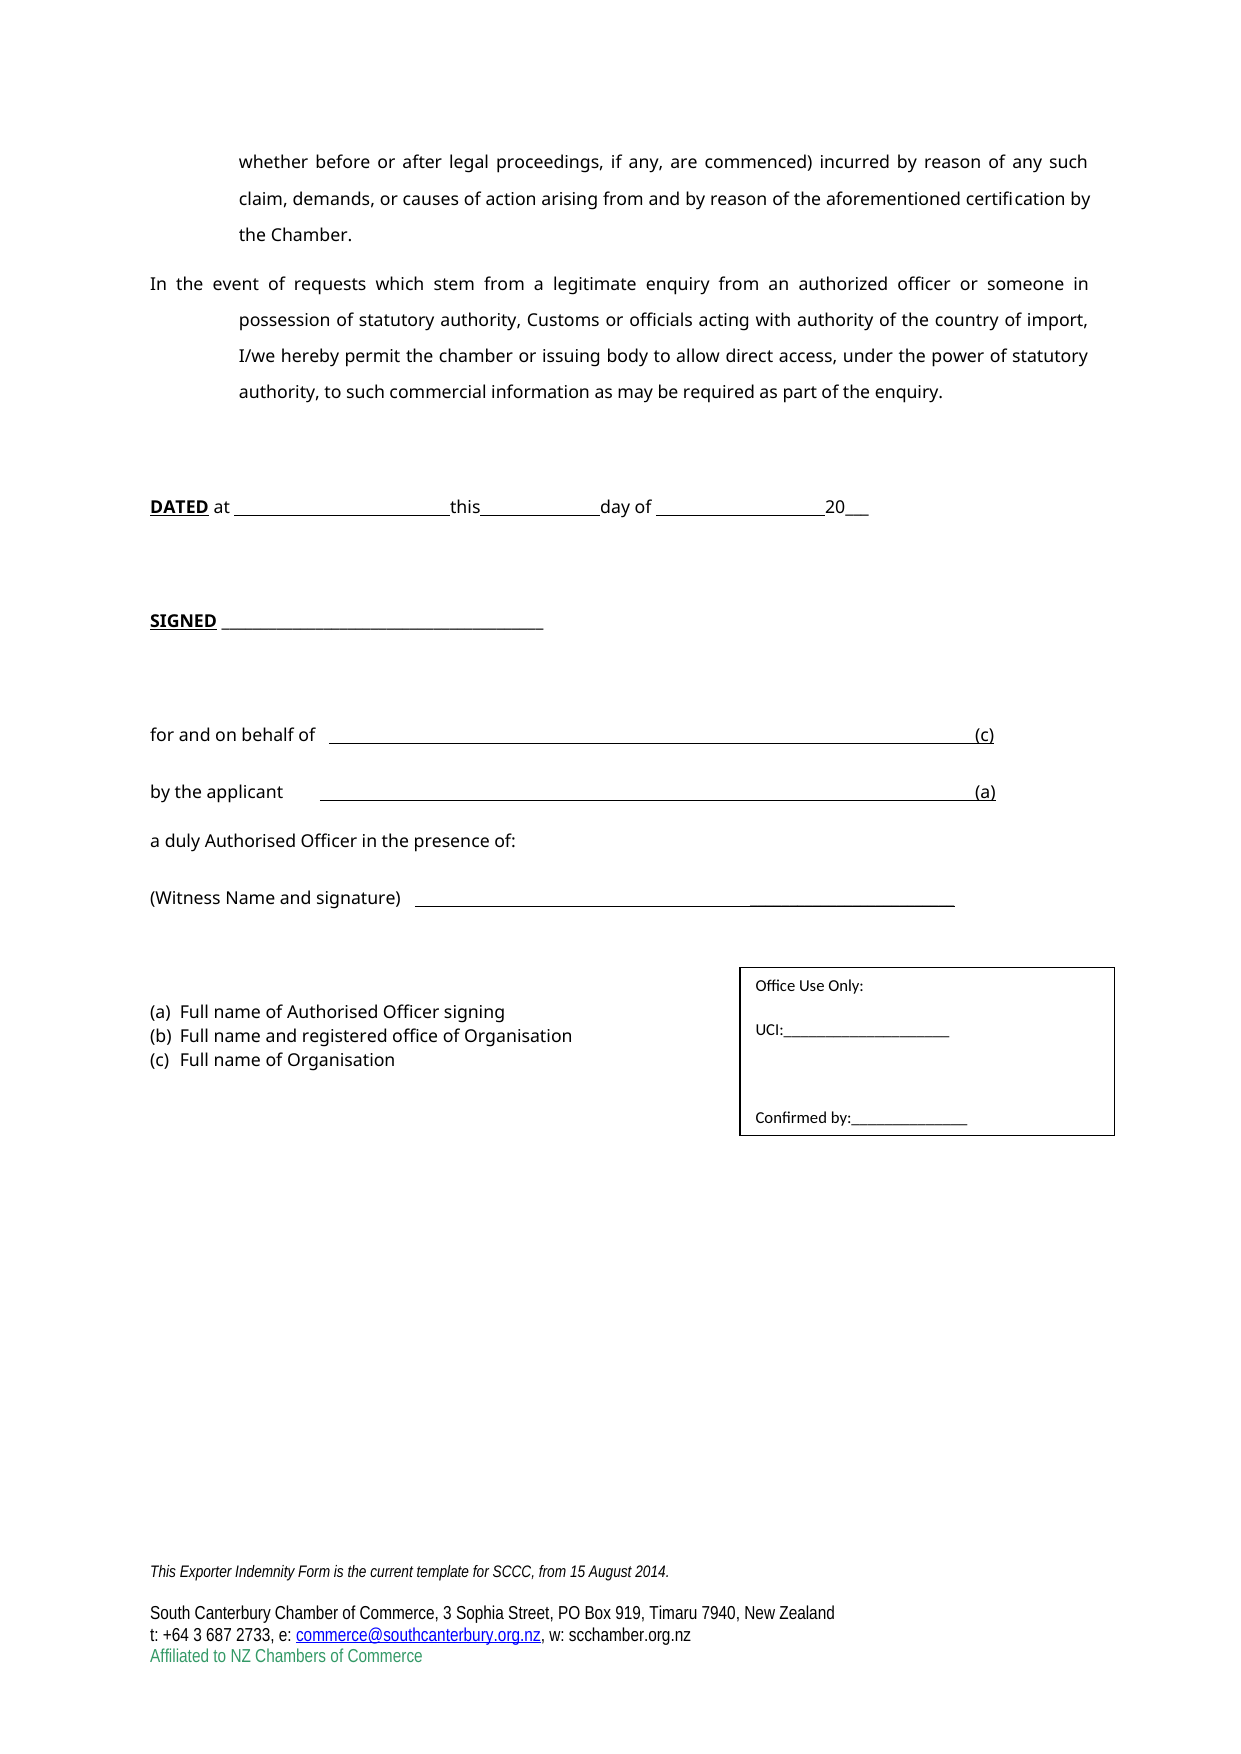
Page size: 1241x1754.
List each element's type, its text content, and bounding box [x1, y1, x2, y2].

text In the event of requests which stem from a legitimate enquiry from an authorized officer or someone in possession of statutory authority, Customs or officials acting with authority of the country of import, I/we hereby permit the chamber or issuing body to allow direct access, under the power of statutory authority, to such commercial information as may be required as part of the enquiry. [150, 271, 1090, 404]
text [150, 150, 1090, 247]
text DATED at this day of 20___ [150, 494, 1061, 518]
text for and on behalf of (c) [150, 722, 1061, 747]
text by the applicant (a) [150, 779, 1090, 804]
text SIGNED _________________________________________ [150, 608, 1061, 632]
list Full name of Authorised Officer signing [150, 999, 739, 1024]
list Full name and registered office of Organisation [150, 1024, 739, 1048]
text (Witness Name and signature) __________________________ [150, 885, 1090, 909]
list Full name of Organisation [150, 1048, 739, 1072]
text a duly Authorised Officer in the presence of: [150, 828, 1090, 852]
